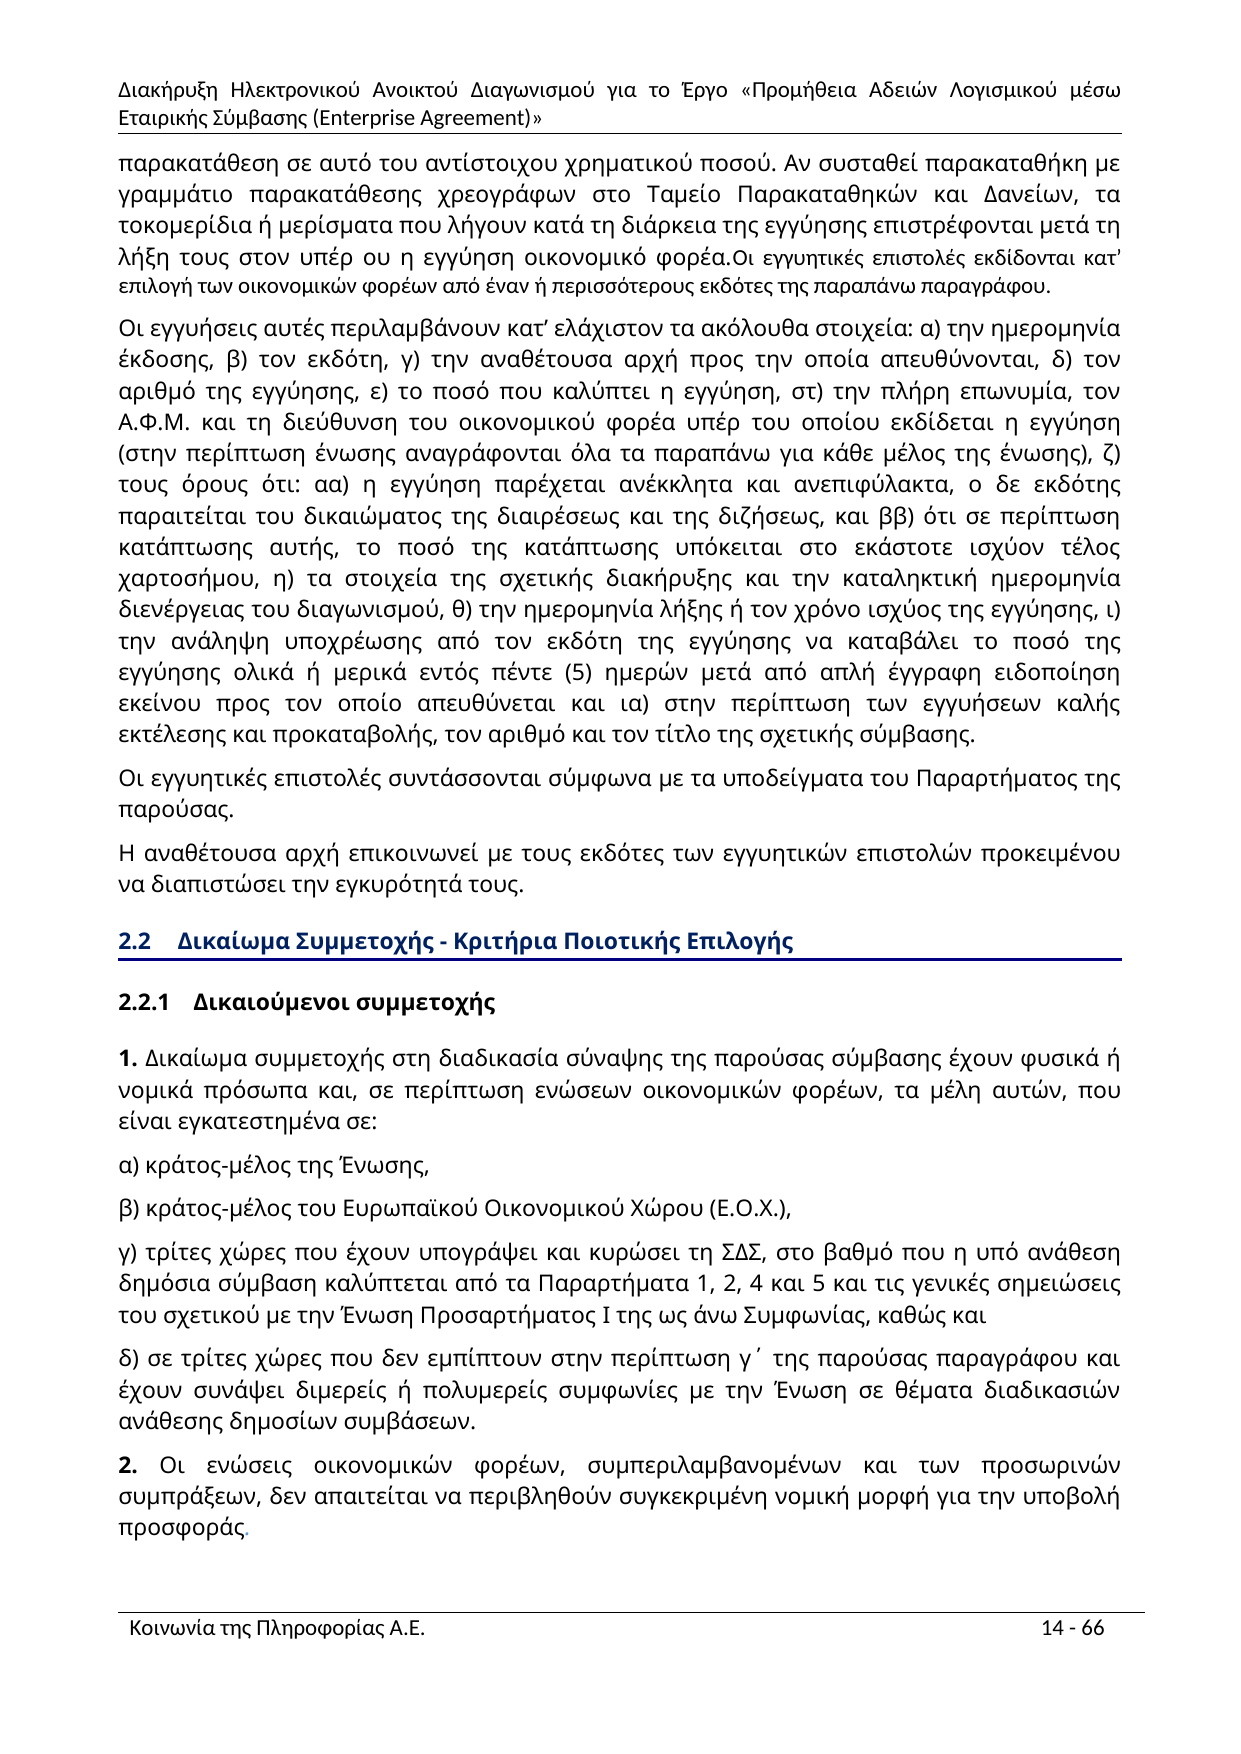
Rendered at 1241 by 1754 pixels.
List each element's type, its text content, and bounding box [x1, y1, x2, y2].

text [118, 147, 1122, 300]
text Οι εγγυητικές επιστολές συντάσσονται σύμφωνα με τα υποδείγματα του Παραρτήματος της παρούσας. [118, 762, 1122, 825]
text β) κράτος-μέλος του Ευρωπαϊκού Οικονομικού Χώρου (Ε.Ο.Χ.), [118, 1192, 1122, 1224]
text 1. Δικαίωμα συμμετοχής στη διαδικασία σύναψης της παρούσας σύμβασης έχουν φυσικά ή νομικά πρόσωπα και, σε περίπτωση ενώσεων οικονομικών φορέων, τα μέλη αυτών, που είναι εγκατεστημένα σε: [118, 1042, 1122, 1136]
subtitle Δικαιούμενοι συμμετοχής [118, 986, 1122, 1017]
text γ) τρίτες χώρες που έχουν υπογράψει και κυρώσει τη ΣΔΣ, στο βαθμό που η υπό ανάθεση δημόσια σύμβαση καλύπτεται από τα Παραρτήματα 1, 2, 4 και 5 και τις γενικές σημειώσεις του σχετικού με την Ένωση Προσαρτήματος I της ως άνω Συμφωνίας, καθώς και [118, 1236, 1122, 1330]
text α) κράτος-μέλος της Ένωσης, [118, 1149, 1122, 1180]
text 2. Οι ενώσεις οικονομικών φορέων, συμπεριλαμβανομένων και των προσωρινών συμπράξεων, δεν απαιτείται να περιβληθούν συγκεκριμένη νομική μορφή για την υποβολή προσφοράς. [118, 1449, 1122, 1542]
text δ) σε τρίτες χώρες που δεν εμπίπτουν στην περίπτωση γ΄ της παρούσας παραγράφου και έχουν συνάψει διμερείς ή πολυμερείς συμφωνίες με την Ένωση σε θέματα διαδικασιών ανάθεσης δημοσίων συμβάσεων. [118, 1342, 1122, 1436]
text Η αναθέτουσα αρχή επικοινωνεί με τους εκδότες των εγγυητικών επιστολών προκειμένου να διαπιστώσει την εγκυρότητά τους. [118, 837, 1122, 900]
subtitle Δικαίωμα Συμμετοχής - Κριτήρια Ποιοτικής Επιλογής [118, 925, 1122, 958]
text Οι εγγυήσεις αυτές περιλαμβάνουν κατ’ ελάχιστον τα ακόλουθα στοιχεία: α) την ημερομηνία έκδοσης, β) τον εκδότη, γ) την αναθέτουσα αρχή προς την οποία απευθύνονται, δ) τον αριθμό της εγγύησης, ε) το ποσό που καλύπτει η εγγύηση, στ) την πλήρη επωνυμία, τον Α.Φ.Μ. και τη διεύθυνση του οικονομικού φορέα υπέρ του οποίου εκδίδεται η εγγύηση (στην περίπτωση ένωσης αναγράφονται όλα τα παραπάνω για κάθε μέλος της ένωσης), ζ) τους όρους ότι: αα) η εγγύηση παρέχεται ανέκκλητα και ανεπιφύλακτα, ο δε εκδότης παραιτείται του δικαιώματος της διαιρέσεως και της διζήσεως, και ββ) ότι σε περίπτωση κατάπτωσης αυτής, το ποσό της κατάπτωσης υπόκειται στο εκάστοτε ισχύον τέλος χαρτοσήμου, η) τα στοιχεία της σχετικής διακήρυξης και την καταληκτική ημερομηνία διενέργειας του διαγωνισμού, θ) την ημερομηνία λήξης ή τον χρόνο ισχύος της εγγύησης, ι) την ανάληψη υποχρέωσης από τον εκδότη της εγγύησης να καταβάλει το ποσό της εγγύησης ολικά ή μερικά εντός πέντε (5) ημερών μετά από απλή έγγραφη ειδοποίηση εκείνου προς τον οποίο απευθύνεται και ια) στην περίπτωση των εγγυήσεων καλής εκτέλεσης και προκαταβολής, τον αριθμό και τον τίτλο της σχετικής σύμβασης. [118, 312, 1122, 750]
